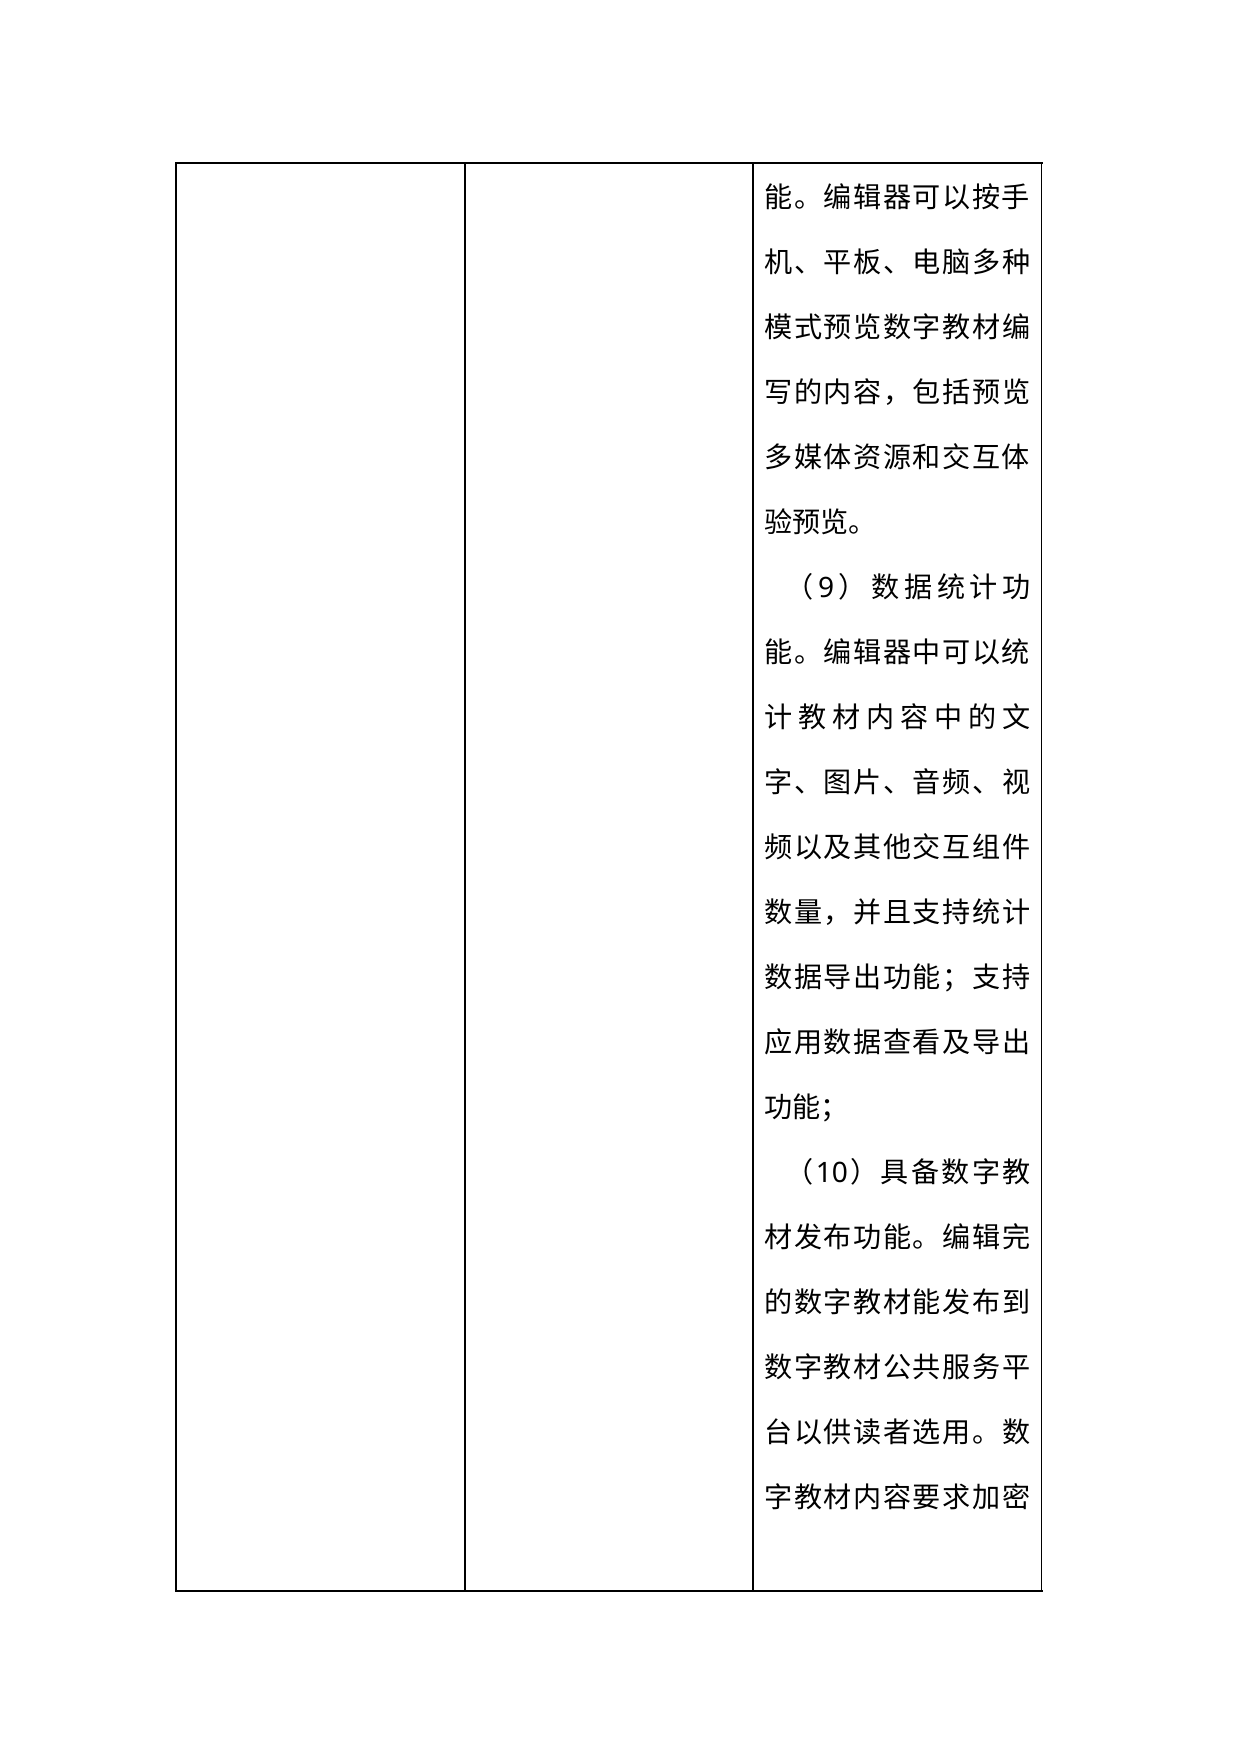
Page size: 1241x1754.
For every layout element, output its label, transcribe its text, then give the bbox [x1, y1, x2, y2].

table_cell 1 [177, 164, 464, 1590]
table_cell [754, 164, 1041, 1590]
table_cell [466, 164, 752, 1590]
